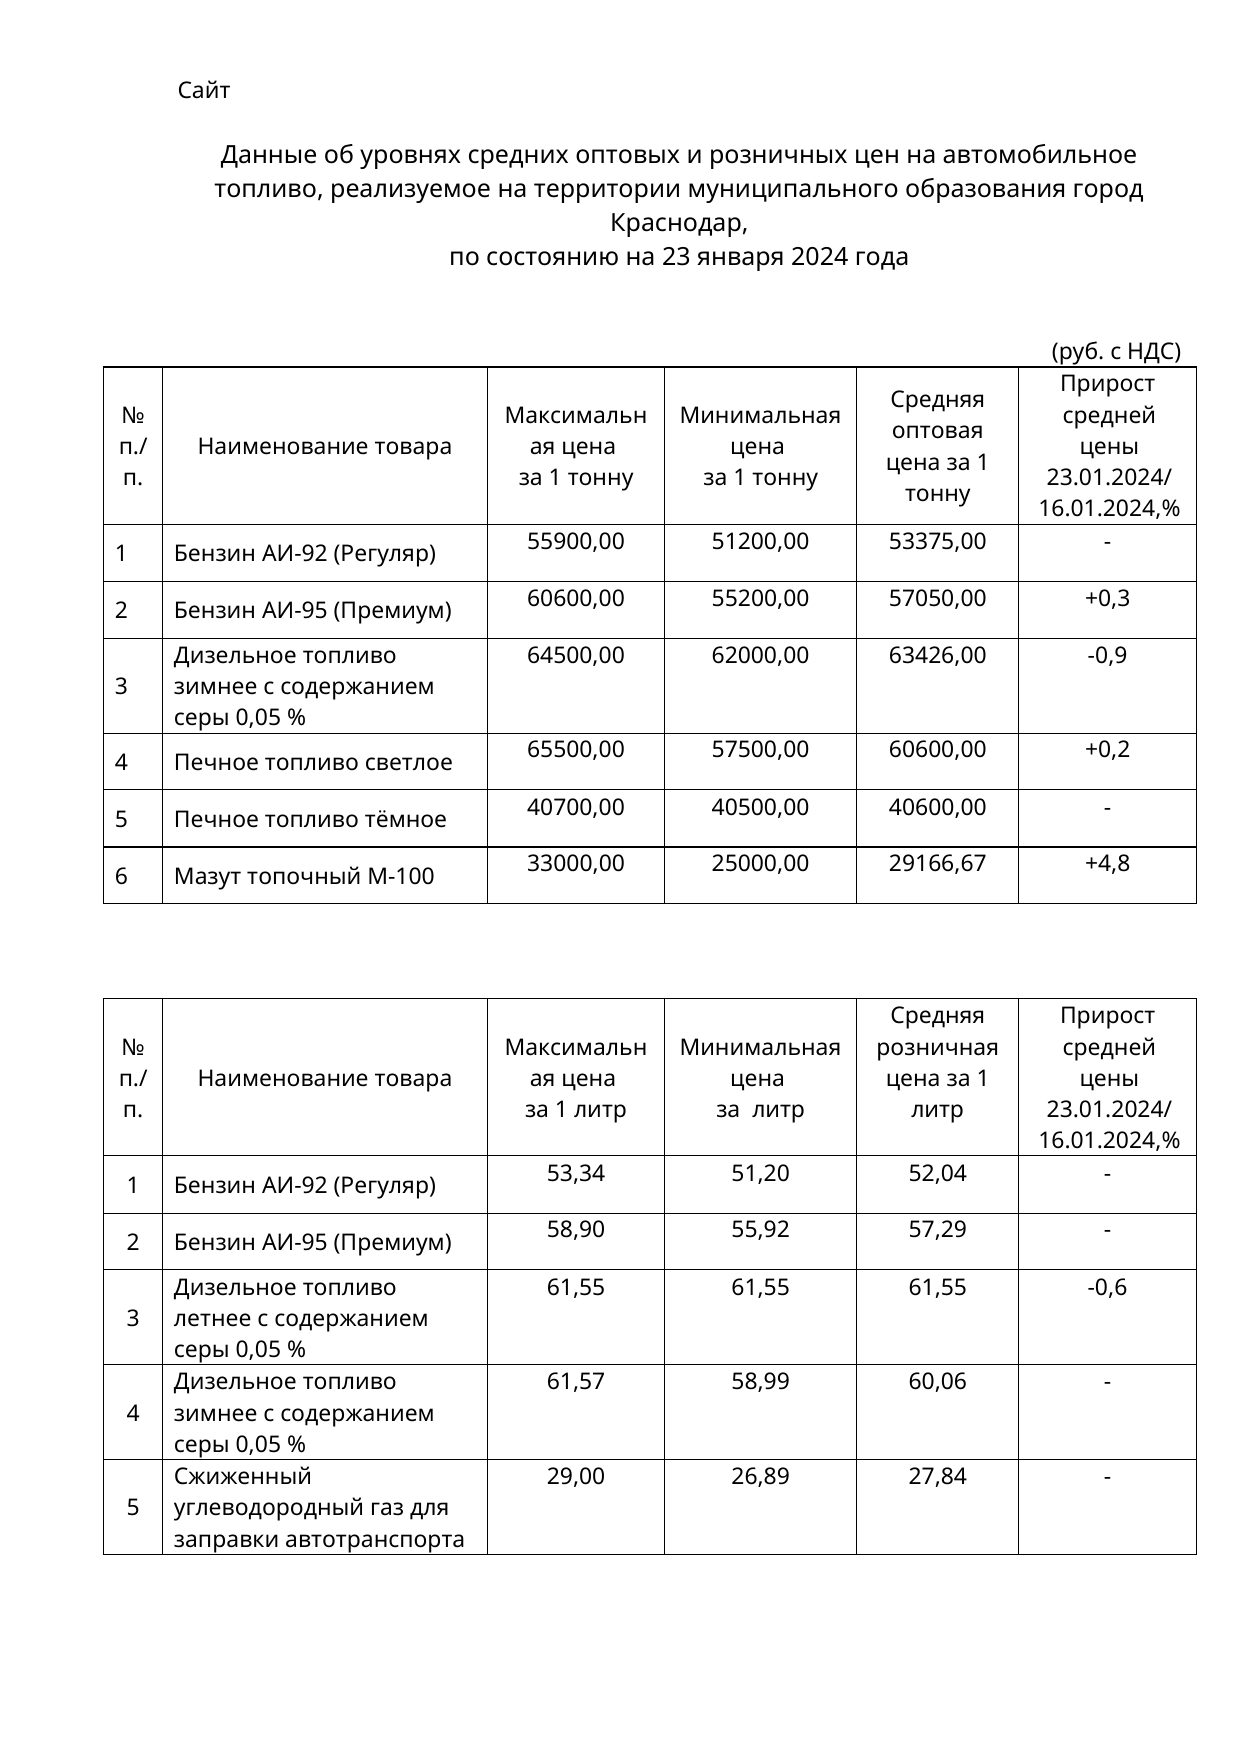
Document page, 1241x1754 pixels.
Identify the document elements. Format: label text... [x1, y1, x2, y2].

table_cell 25000,00 [665, 848, 856, 903]
table_cell Дизельное топливо зимнее с содержанием серы 0,05 % [163, 639, 487, 732]
table_header Максимальная цена за 1 тонну [488, 368, 664, 524]
table_cell 40500,00 [665, 790, 856, 846]
table_cell 62000,00 [665, 639, 856, 732]
table_cell Сжиженный углеводородный газ для заправки автотранспорта [163, 1460, 487, 1554]
table_cell 55900,00 [488, 525, 664, 581]
table_cell Бензин АИ-95 (Премиум) [163, 1214, 487, 1269]
table_cell 53,34 [488, 1156, 664, 1212]
table_header Средняя розничная цена за 1 литр [857, 999, 1018, 1155]
table_cell Дизельное топливо зимнее с содержанием серы 0,05 % [163, 1365, 487, 1459]
table_cell - [1019, 790, 1196, 846]
table_cell 61,55 [488, 1270, 664, 1364]
table_cell 5 [104, 790, 162, 846]
table_cell - [1019, 525, 1196, 581]
table_cell 61,55 [665, 1270, 856, 1364]
table_cell 3 [104, 1270, 162, 1364]
table_cell -0,9 [1019, 639, 1196, 732]
table_cell 60600,00 [488, 582, 664, 638]
table_cell +0,3 [1019, 582, 1196, 638]
table_cell Дизельное топливо летнее с содержанием серы 0,05 % [163, 1270, 487, 1364]
table_cell 61,55 [857, 1270, 1018, 1364]
table_cell 40700,00 [488, 790, 664, 846]
table_cell 63426,00 [857, 639, 1018, 732]
table_cell 64500,00 [488, 639, 664, 732]
table_cell Бензин АИ-92 (Регуляр) [163, 1156, 487, 1212]
text Сайт [177, 74, 1181, 105]
table_cell 1 [104, 1156, 162, 1212]
table_header Минимальная цена за литр [665, 999, 856, 1155]
table_cell 60600,00 [857, 734, 1018, 789]
table_cell - [1019, 1460, 1196, 1554]
table_cell 51200,00 [665, 525, 856, 581]
table_cell 57050,00 [857, 582, 1018, 638]
table_header Прирост средней цены 23.01.2024/ 16.01.2024,% [1019, 999, 1196, 1155]
table_cell 65500,00 [488, 734, 664, 789]
table_cell 4 [104, 734, 162, 789]
table_cell 57,29 [857, 1214, 1018, 1269]
text Данные об уровнях средних оптовых и розничных цен на автомобильное топливо, реализуемое на территории муниципального образования город Краснодар, по состоянию на 23 января 2024 года [177, 136, 1181, 273]
table_cell 51,20 [665, 1156, 856, 1212]
table_cell 1 [104, 525, 162, 581]
table_cell 40600,00 [857, 790, 1018, 846]
table_cell - [1019, 1365, 1196, 1459]
table_header Средняя оптовая цена за 1 тонну [857, 368, 1018, 524]
table_header № п./п. [104, 999, 162, 1155]
table_cell 2 [104, 1214, 162, 1269]
table_cell 3 [104, 639, 162, 732]
table_cell Печное топливо светлое [163, 734, 487, 789]
table_cell 4 [104, 1365, 162, 1459]
table_cell +0,2 [1019, 734, 1196, 789]
table_cell - [1019, 1214, 1196, 1269]
table_cell 60,06 [857, 1365, 1018, 1459]
table_cell - [1019, 1156, 1196, 1212]
table_cell 53375,00 [857, 525, 1018, 581]
table_header Максимальная цена за 1 литр [488, 999, 664, 1155]
table_cell 55,92 [665, 1214, 856, 1269]
table_cell 29166,67 [857, 848, 1018, 903]
table_cell 5 [104, 1460, 162, 1554]
table_cell Бензин АИ-92 (Регуляр) [163, 525, 487, 581]
table_cell 29,00 [488, 1460, 664, 1554]
table_cell Бензин АИ-95 (Премиум) [163, 582, 487, 638]
table_cell 57500,00 [665, 734, 856, 789]
table_cell -0,6 [1019, 1270, 1196, 1364]
table_cell 6 [104, 848, 162, 903]
table_header Минимальная цена за 1 тонну [665, 368, 856, 524]
table_cell 61,57 [488, 1365, 664, 1459]
table_header Наименование товара [163, 368, 487, 524]
table_header Прирост средней цены 23.01.2024/ 16.01.2024,% [1019, 368, 1196, 524]
table_cell 2 [104, 582, 162, 638]
table_cell 26,89 [665, 1460, 856, 1554]
table_header Наименование товара [163, 999, 487, 1155]
table_cell 58,90 [488, 1214, 664, 1269]
table_cell 52,04 [857, 1156, 1018, 1212]
table_cell 58,99 [665, 1365, 856, 1459]
table_cell 27,84 [857, 1460, 1018, 1554]
table_cell +4,8 [1019, 848, 1196, 903]
text (руб. с НДС) [177, 335, 1181, 366]
table_header № п./п. [104, 368, 162, 524]
table_cell 33000,00 [488, 848, 664, 903]
table_cell Печное топливо тёмное [163, 790, 487, 846]
table_cell 55200,00 [665, 582, 856, 638]
table_cell Мазут топочный М-100 [163, 848, 487, 903]
